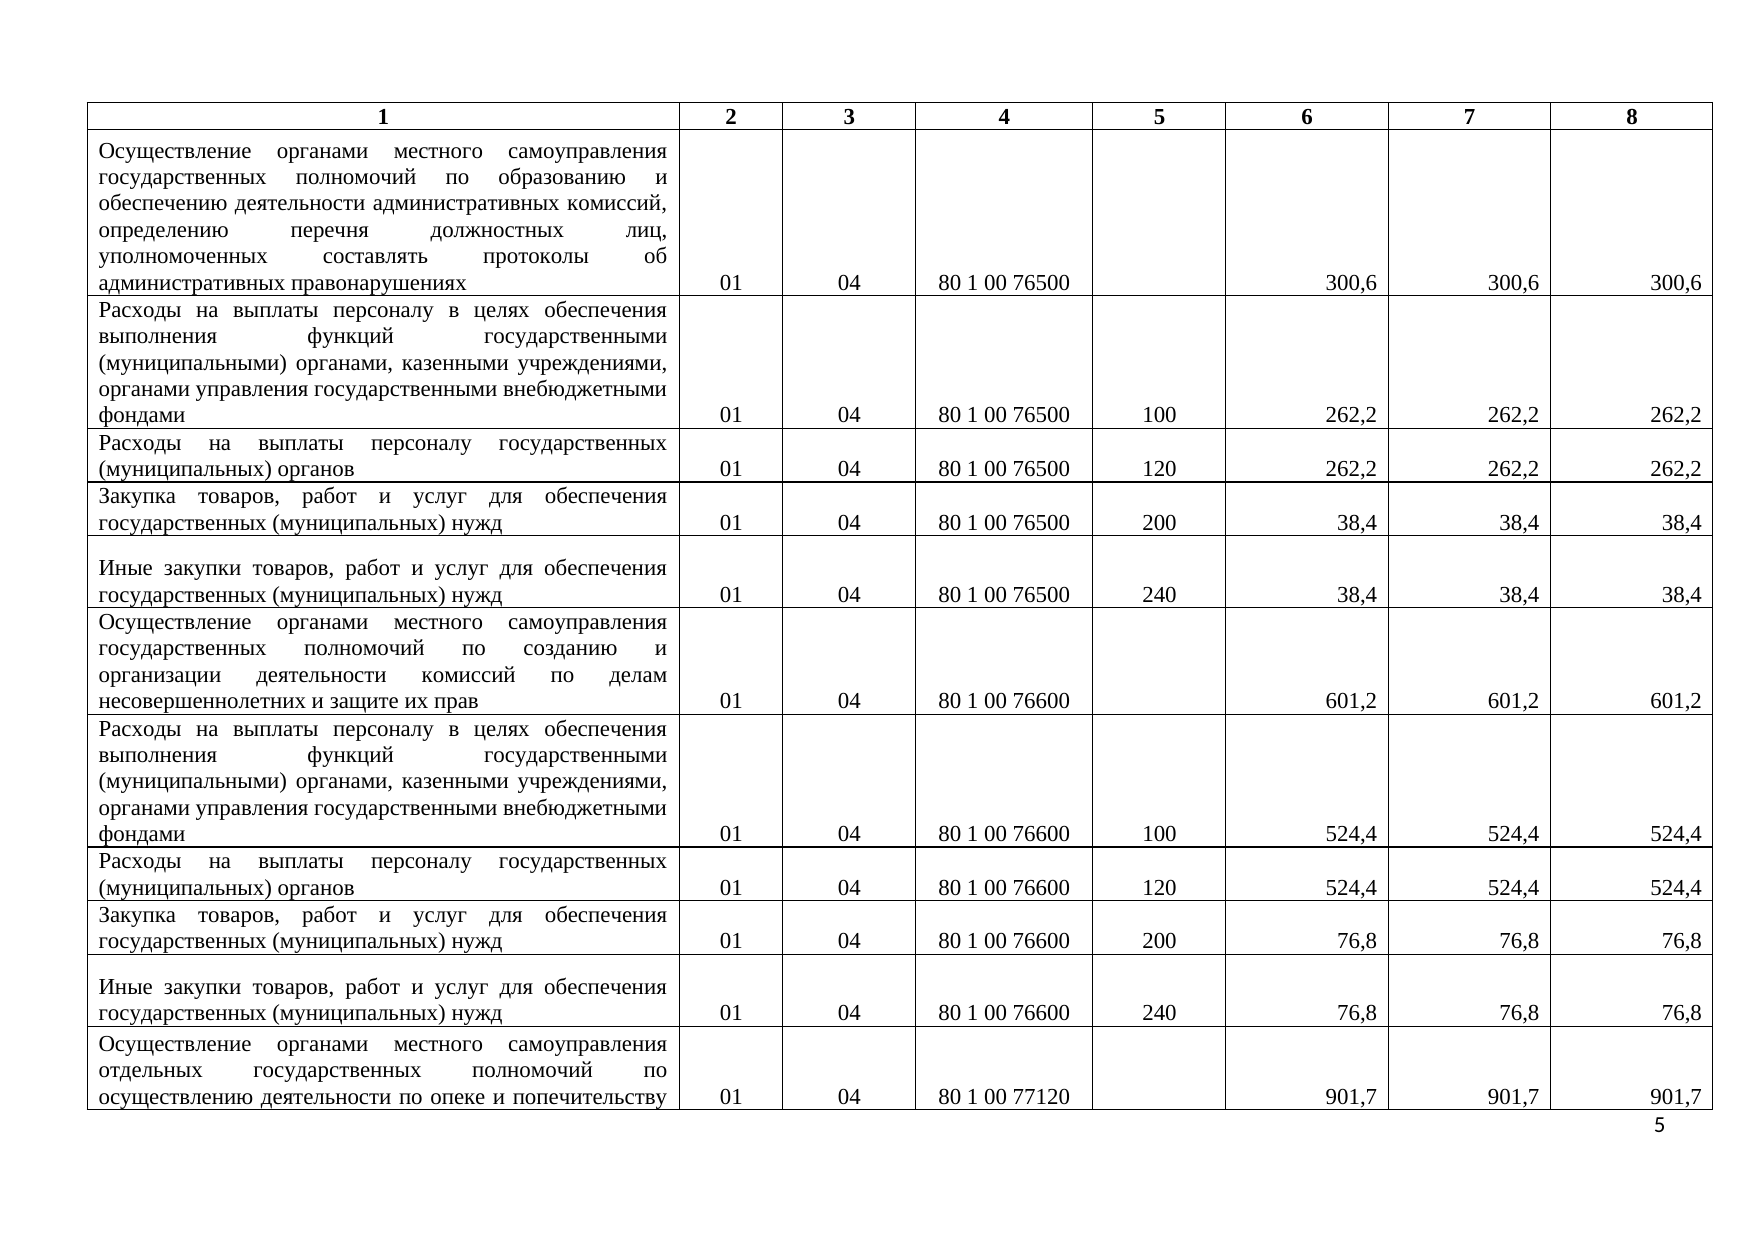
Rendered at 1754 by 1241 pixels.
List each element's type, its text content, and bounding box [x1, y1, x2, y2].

table_cell 200 [1093, 483, 1225, 535]
table_cell 240 [1093, 955, 1225, 1026]
table_cell 01 [680, 536, 782, 607]
table_cell 04 [783, 715, 915, 846]
table_cell 524,4 [1551, 715, 1712, 846]
table_cell Расходы на выплаты персоналу в целях обеспечения выполнения функций государственными (муниципальными) органами, казенными учреждениями, органами управления государственными внебюджетными фондами [88, 715, 679, 846]
table_cell Осуществление органами местного самоуправления государственных полномочий по образованию и обеспечению деятельности административных комиссий, определению перечня должностных лиц, уполномоченных составлять протоколы об административных правонарушениях [88, 130, 679, 295]
table_cell 80 1 00 76500 [916, 130, 1092, 295]
table_cell 524,4 [1389, 715, 1550, 846]
table_cell 76,8 [1551, 955, 1712, 1026]
table_cell 38,4 [1551, 536, 1712, 607]
table_cell 80 1 00 76600 [916, 848, 1092, 900]
table_cell 76,8 [1226, 955, 1388, 1026]
table_cell Осуществление органами местного самоуправления государственных полномочий по созданию и организации деятельности комиссий по делам несовершеннолетних и защите их прав [88, 608, 679, 713]
table_cell 262,2 [1551, 429, 1712, 481]
table_cell 38,4 [1226, 483, 1388, 535]
table_cell 262,2 [1389, 429, 1550, 481]
table_cell 300,6 [1226, 130, 1388, 295]
table_cell 262,2 [1551, 296, 1712, 428]
table_cell [1093, 1027, 1225, 1109]
table_cell 80 1 00 76500 [916, 536, 1092, 607]
table_cell 01 [680, 296, 782, 428]
table_header 2 [680, 103, 782, 129]
table_cell 04 [783, 955, 915, 1026]
table_cell 524,4 [1226, 715, 1388, 846]
table_cell Расходы на выплаты персоналу государственных (муниципальных) органов [88, 429, 679, 481]
table_cell Расходы на выплаты персоналу в целях обеспечения выполнения функций государственными (муниципальными) органами, казенными учреждениями, органами управления государственными внебюджетными фондами [88, 296, 679, 428]
table_cell 76,8 [1389, 901, 1550, 954]
table_cell 80 1 00 76500 [916, 429, 1092, 481]
table_cell 76,8 [1551, 901, 1712, 954]
table_cell [1093, 130, 1225, 295]
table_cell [88, 1027, 679, 1109]
table_cell 601,2 [1551, 608, 1712, 713]
table_cell 262,2 [1226, 296, 1388, 428]
table_cell 100 [1093, 296, 1225, 428]
table_cell 01 [680, 901, 782, 954]
table_cell Расходы на выплаты персоналу государственных (муниципальных) органов [88, 848, 679, 900]
table_cell 01 [680, 715, 782, 846]
table_cell 01 [680, 955, 782, 1026]
table_cell 01 [680, 429, 782, 481]
table_header 3 [783, 103, 915, 129]
table_cell 04 [783, 901, 915, 954]
table_cell [1093, 608, 1225, 713]
table_header 7 [1389, 103, 1550, 129]
table_cell 76,8 [1226, 901, 1388, 954]
table_cell 80 1 00 76500 [916, 296, 1092, 428]
table_cell 04 [783, 429, 915, 481]
table_cell 901,7 [1389, 1027, 1550, 1109]
table_cell 04 [783, 608, 915, 713]
table_header 1 [88, 103, 679, 129]
table_cell 901,7 [1551, 1027, 1712, 1109]
table_cell 901,7 [1226, 1027, 1388, 1109]
table_cell 80 1 00 76600 [916, 955, 1092, 1026]
table_cell 04 [783, 848, 915, 900]
table_cell 524,4 [1226, 848, 1388, 900]
table_header 8 [1551, 103, 1712, 129]
table_header 4 [916, 103, 1092, 129]
table_cell Закупка товаров, работ и услуг для обеспечения государственных (муниципальных) нужд [88, 901, 679, 954]
table_cell 04 [783, 296, 915, 428]
table_cell 04 [783, 1027, 915, 1109]
table_cell 120 [1093, 429, 1225, 481]
table_cell 100 [1093, 715, 1225, 846]
table_cell 38,4 [1389, 483, 1550, 535]
table_cell 01 [680, 608, 782, 713]
table_cell 601,2 [1389, 608, 1550, 713]
table_header 5 [1093, 103, 1225, 129]
table_cell 04 [783, 130, 915, 295]
table_cell 01 [680, 130, 782, 295]
table_cell 01 [680, 848, 782, 900]
table_cell Иные закупки товаров, работ и услуг для обеспечения государственных (муниципальных) нужд [88, 955, 679, 1026]
table_cell 04 [783, 536, 915, 607]
table_header 6 [1226, 103, 1388, 129]
table_cell 80 1 00 76600 [916, 901, 1092, 954]
table_cell 01 [680, 483, 782, 535]
table_cell 38,4 [1551, 483, 1712, 535]
table_cell 262,2 [1226, 429, 1388, 481]
table_cell 80 1 00 77120 [916, 1027, 1092, 1109]
table_cell 524,4 [1551, 848, 1712, 900]
table_cell 80 1 00 76600 [916, 715, 1092, 846]
table_cell Закупка товаров, работ и услуг для обеспечения государственных (муниципальных) нужд [88, 483, 679, 535]
table_cell 262,2 [1389, 296, 1550, 428]
table_cell 80 1 00 76500 [916, 483, 1092, 535]
table_cell 300,6 [1551, 130, 1712, 295]
table_cell 200 [1093, 901, 1225, 954]
table_cell 240 [1093, 536, 1225, 607]
table_cell 120 [1093, 848, 1225, 900]
table_cell Иные закупки товаров, работ и услуг для обеспечения государственных (муниципальных) нужд [88, 536, 679, 607]
table_cell 80 1 00 76600 [916, 608, 1092, 713]
table_cell 76,8 [1389, 955, 1550, 1026]
table_cell 38,4 [1226, 536, 1388, 607]
table_cell 01 [680, 1027, 782, 1109]
table_cell 04 [783, 483, 915, 535]
table_cell 601,2 [1226, 608, 1388, 713]
table_cell 38,4 [1389, 536, 1550, 607]
table_cell 300,6 [1389, 130, 1550, 295]
table_cell 524,4 [1389, 848, 1550, 900]
